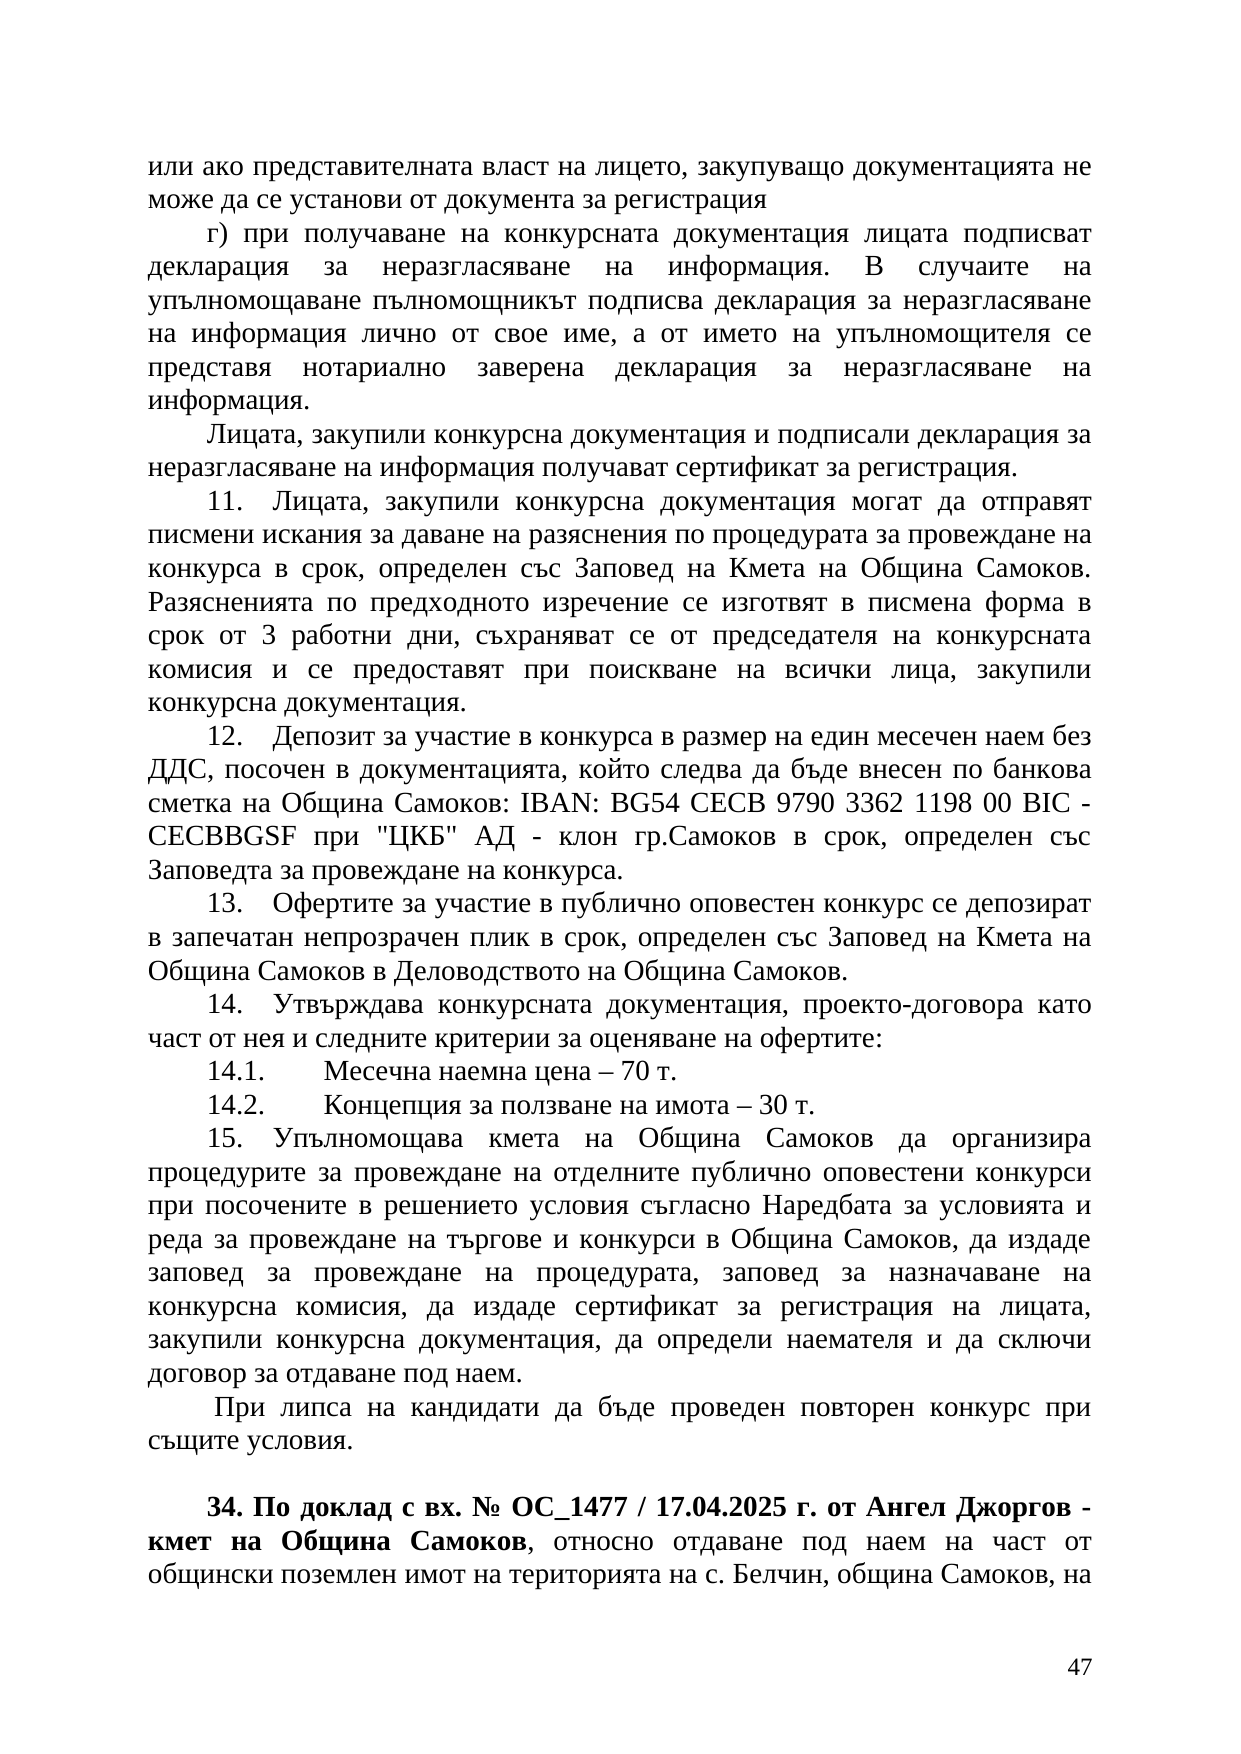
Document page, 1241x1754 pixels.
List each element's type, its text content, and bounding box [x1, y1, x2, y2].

text 15. Упълномощава кмета на Община Самоков да организира процедурите за провеждане на отделните публично оповестени конкурси при посочените в решението условия съгласно Наредбата за условията и реда за провеждане на търгове и конкурси в Община Самоков, да издаде заповед за провеждане на процедурата, заповед за назначаване на конкурсна комисия, да издаде сертификат за регистрация на лицата, закупили конкурсна документация, да определи наемателя и да сключи договор за отдаване под наем. [148, 1120, 1093, 1389]
text 14.2. Концепция за ползване на имота – 30 т. [148, 1087, 1093, 1120]
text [148, 148, 1093, 215]
text 12. Депозит за участие в конкурса в размер на един месечен наем без ДДС, посочен в документацията, който следва да бъде внесен по банкова сметка на Община Самоков: IBAN: BG54 СЕСВ 9790 3362 1198 00 BIC -CECBBGSF при "ЦКБ" АД - клон гр.Самоков в срок, определен със Заповедта за провеждане на конкурса. [148, 718, 1093, 886]
text 14. Утвърждава конкурсната документация, проекто-договора като част от нея и следните критерии за оценяване на офертите: [148, 986, 1093, 1053]
text 11. Лицата, закупили конкурсна документация могат да отправят писмени искания за даване на разяснения по процедурата за провеждане на конкурса в срок, определен със Заповед на Кмета на Община Самоков. Разясненията по предходното изречение се изготвят в писмена форма в срок от 3 работни дни, съхраняват се от председателя на конкурсната комисия и се предоставят при поискване на всички лица, закупили конкурсна документация. [148, 483, 1093, 718]
text При липса на кандидати да бъде проведен повторен конкурс при същите условия. [148, 1389, 1093, 1456]
text Лицата, закупили конкурсна документация и подписали декларация за неразгласяване на информация получават сертификат за регистрация. [148, 416, 1093, 483]
text г) при получаване на конкурсната документация лицата подписват декларация за неразгласяване на информация. В случаите на упълномощаване пълномощникът подписва декларация за неразгласяване на информация лично от свое име, а от името на упълномощителя се представя нотариално заверена декларация за неразгласяване на информация. [148, 215, 1093, 416]
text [148, 1489, 1093, 1590]
text 14.1. Месечна наемна цена – 70 т. [148, 1053, 1093, 1087]
text 13. Офертите за участие в публично оповестен конкурс се депозират в запечатан непрозрачен плик в срок, определен със Заповед на Кмета на Община Самоков в Деловодството на Община Самоков. [148, 886, 1093, 986]
